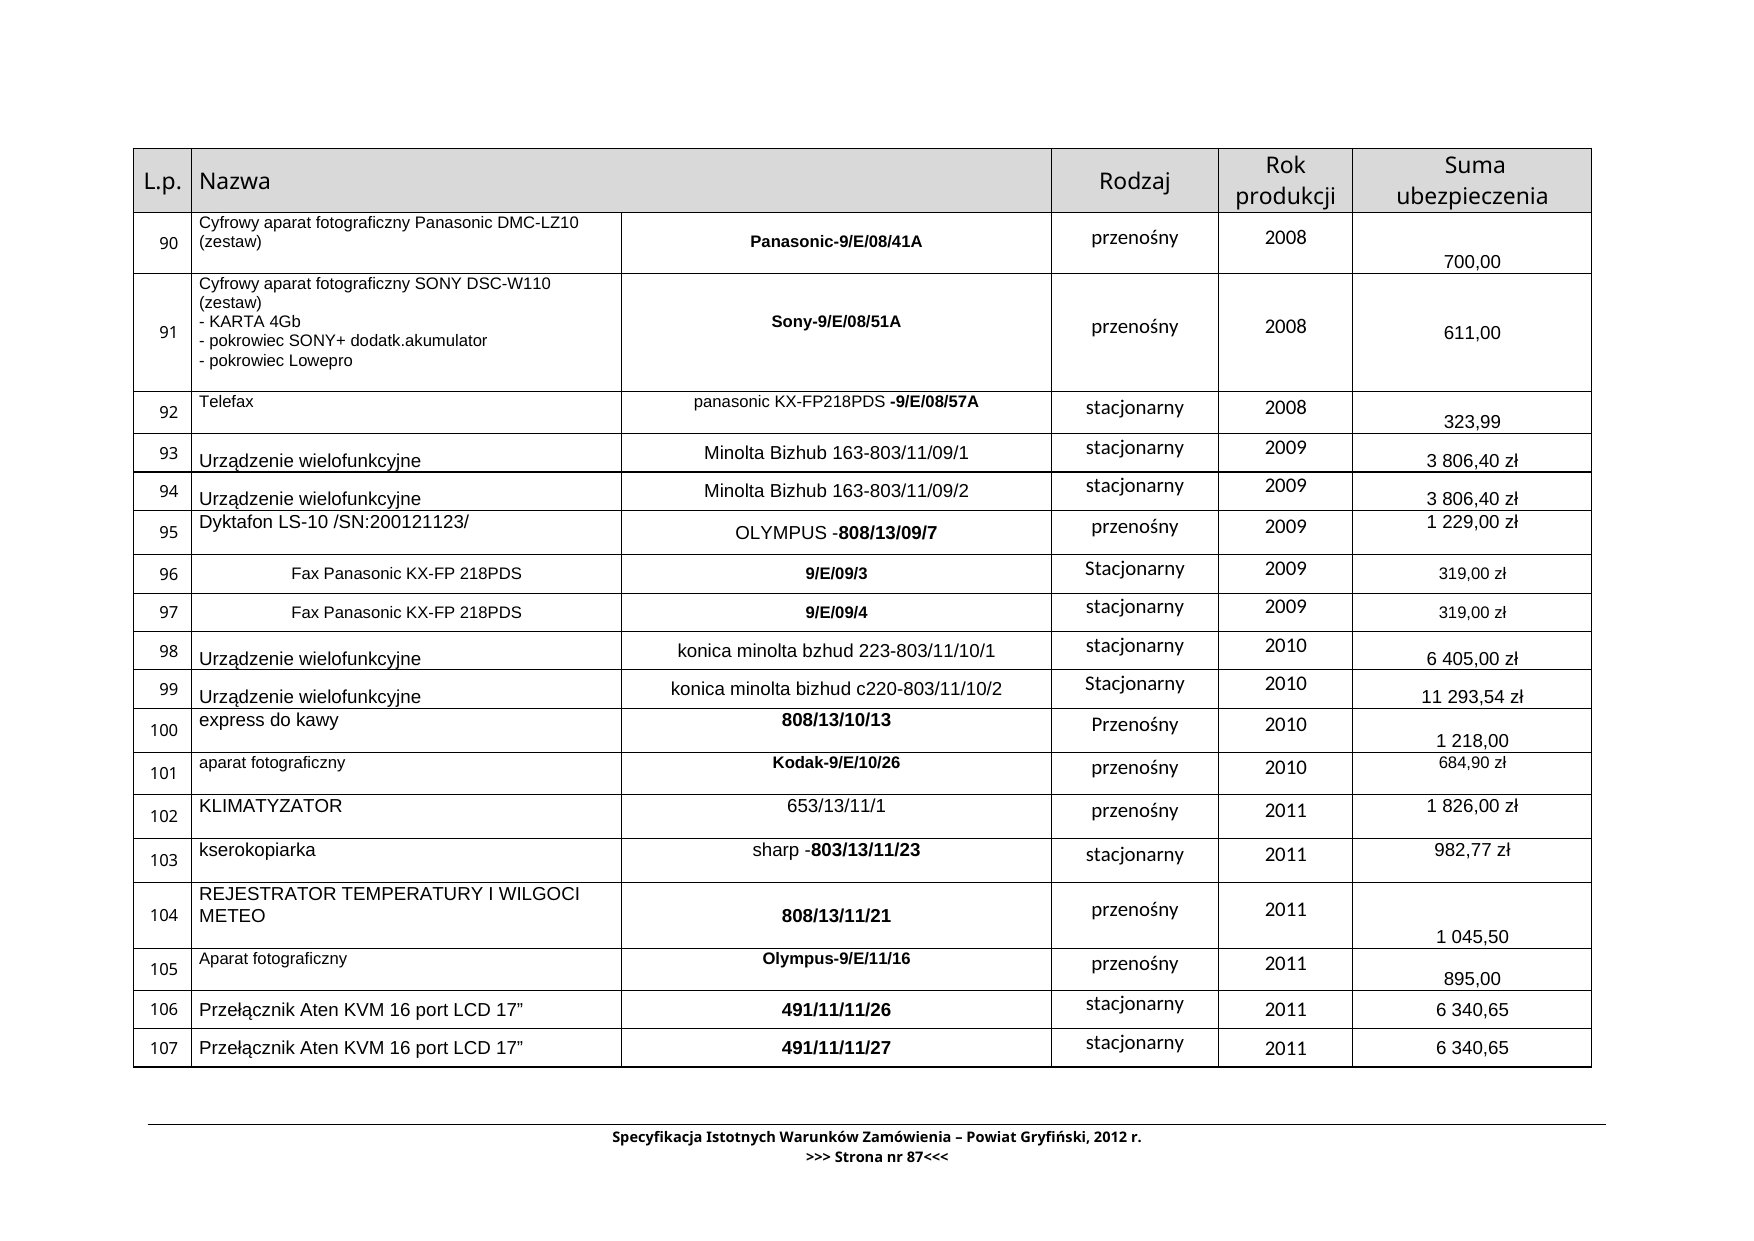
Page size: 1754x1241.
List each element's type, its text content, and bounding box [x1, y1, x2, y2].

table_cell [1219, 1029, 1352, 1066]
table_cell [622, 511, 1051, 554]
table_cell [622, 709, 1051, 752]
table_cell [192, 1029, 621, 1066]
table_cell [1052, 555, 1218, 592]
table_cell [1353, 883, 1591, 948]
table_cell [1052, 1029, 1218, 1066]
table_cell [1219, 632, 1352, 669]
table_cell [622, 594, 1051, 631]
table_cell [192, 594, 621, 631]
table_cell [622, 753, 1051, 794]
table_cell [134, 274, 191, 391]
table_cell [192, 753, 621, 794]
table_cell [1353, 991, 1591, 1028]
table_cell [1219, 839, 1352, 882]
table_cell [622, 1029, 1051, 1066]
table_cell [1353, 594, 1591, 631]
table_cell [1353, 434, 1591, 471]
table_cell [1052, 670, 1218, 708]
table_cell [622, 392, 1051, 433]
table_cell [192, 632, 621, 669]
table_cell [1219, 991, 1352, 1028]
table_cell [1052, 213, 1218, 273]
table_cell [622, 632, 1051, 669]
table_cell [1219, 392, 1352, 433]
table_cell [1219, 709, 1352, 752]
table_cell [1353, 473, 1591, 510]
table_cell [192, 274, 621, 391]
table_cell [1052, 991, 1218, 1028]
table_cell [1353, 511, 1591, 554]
table_header Rodzaj [1052, 149, 1218, 212]
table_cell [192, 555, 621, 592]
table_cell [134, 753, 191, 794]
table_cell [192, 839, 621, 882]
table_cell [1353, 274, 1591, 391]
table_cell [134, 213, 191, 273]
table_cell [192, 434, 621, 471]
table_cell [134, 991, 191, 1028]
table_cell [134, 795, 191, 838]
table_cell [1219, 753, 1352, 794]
table_header Rok produkcji [1219, 149, 1352, 212]
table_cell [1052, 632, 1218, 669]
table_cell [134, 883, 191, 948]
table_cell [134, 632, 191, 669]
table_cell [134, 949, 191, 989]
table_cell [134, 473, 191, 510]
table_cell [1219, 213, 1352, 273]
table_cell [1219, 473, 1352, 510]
table_header Suma ubezpieczenia [1353, 149, 1591, 212]
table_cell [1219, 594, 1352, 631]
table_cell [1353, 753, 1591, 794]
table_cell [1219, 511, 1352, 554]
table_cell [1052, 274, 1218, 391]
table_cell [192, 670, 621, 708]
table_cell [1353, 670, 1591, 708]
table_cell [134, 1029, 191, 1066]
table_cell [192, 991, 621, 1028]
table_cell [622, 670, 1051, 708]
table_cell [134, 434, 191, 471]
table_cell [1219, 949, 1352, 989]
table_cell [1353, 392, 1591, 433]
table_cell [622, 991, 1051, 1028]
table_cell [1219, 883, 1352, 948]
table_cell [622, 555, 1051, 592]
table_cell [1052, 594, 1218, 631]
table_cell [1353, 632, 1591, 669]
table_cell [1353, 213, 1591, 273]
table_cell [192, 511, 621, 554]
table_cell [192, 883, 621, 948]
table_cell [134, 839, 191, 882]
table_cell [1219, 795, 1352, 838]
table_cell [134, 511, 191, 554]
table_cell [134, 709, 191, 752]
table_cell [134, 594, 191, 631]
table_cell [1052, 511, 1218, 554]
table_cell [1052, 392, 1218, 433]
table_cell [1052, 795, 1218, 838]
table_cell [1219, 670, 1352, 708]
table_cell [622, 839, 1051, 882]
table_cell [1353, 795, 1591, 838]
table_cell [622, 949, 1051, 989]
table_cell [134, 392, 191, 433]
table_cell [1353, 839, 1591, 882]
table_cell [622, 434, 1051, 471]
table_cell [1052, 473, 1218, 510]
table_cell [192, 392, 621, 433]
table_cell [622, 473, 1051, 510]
table_header Nazwa [192, 149, 1051, 212]
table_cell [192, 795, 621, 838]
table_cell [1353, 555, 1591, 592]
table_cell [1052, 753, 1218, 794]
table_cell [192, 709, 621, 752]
table_header L.p. [134, 149, 191, 212]
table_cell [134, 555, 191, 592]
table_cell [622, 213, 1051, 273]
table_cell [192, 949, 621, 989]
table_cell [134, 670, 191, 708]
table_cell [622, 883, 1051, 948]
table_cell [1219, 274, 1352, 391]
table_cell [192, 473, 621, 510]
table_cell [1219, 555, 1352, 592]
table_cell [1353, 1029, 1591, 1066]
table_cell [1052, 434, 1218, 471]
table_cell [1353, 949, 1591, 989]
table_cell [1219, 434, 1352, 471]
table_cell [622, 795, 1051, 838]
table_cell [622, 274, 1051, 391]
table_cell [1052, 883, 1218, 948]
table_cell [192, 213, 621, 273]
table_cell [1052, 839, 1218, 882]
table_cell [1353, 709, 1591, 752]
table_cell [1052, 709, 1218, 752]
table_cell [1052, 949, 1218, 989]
